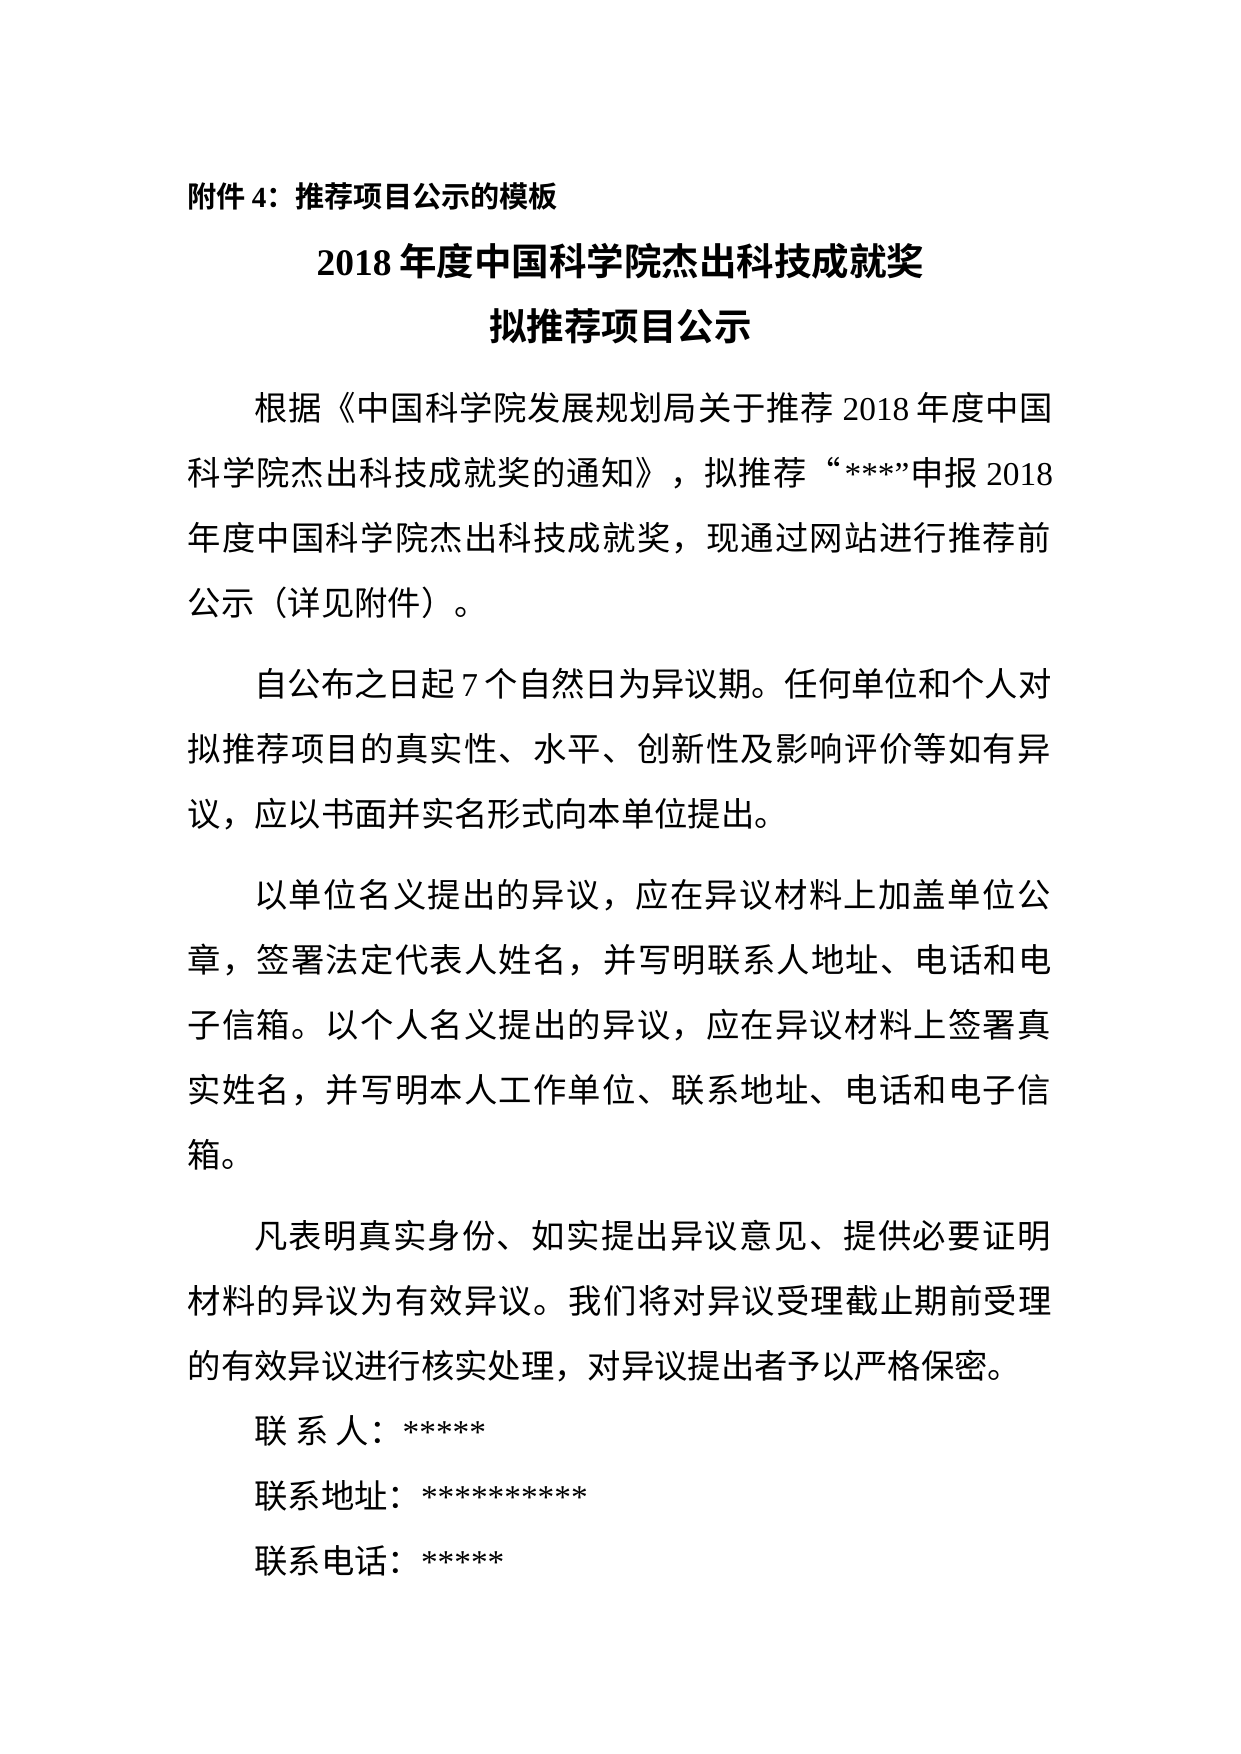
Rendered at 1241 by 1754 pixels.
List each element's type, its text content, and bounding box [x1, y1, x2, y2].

text 凡表明真实身份、如实提出异议意见、提供必要证明材料的异议为有效异议。我们将对异议受理截止期前受理的有效异议进行核实处理，对异议提出者予以严格保密。 [187, 1202, 1053, 1397]
text 2018年度中国科学院杰出科技成就奖 拟推荐项目公示 [187, 227, 1053, 357]
text 以单位名义提出的异议，应在异议材料上加盖单位公章，签署法定代表人姓名，并写明联系人地址、电话和电子信箱。以个人名义提出的异议，应在异议材料上签署真实姓名，并写明本人工作单位、联系地址、电话和电子信箱。 [187, 861, 1053, 1186]
text 联系电话：***** [187, 1527, 1053, 1592]
text 根据《中国科学院发展规划局关于推荐2018年度中国科学院杰出科技成就奖的通知》，拟推荐“***”申报2018年度中国科学院杰出科技成就奖，现通过网站进行推荐前公示（详见附件）。 [187, 373, 1053, 633]
text 联系地址：********** [187, 1462, 1053, 1527]
text 自公布之日起7个自然日为异议期。任何单位和个人对拟推荐项目的真实性、水平、创新性及影响评价等如有异议，应以书面并实名形式向本单位提出。 [187, 649, 1053, 844]
text 附件4：推荐项目公示的模板 [187, 162, 1053, 227]
text 联 系 人：***** [187, 1397, 1053, 1462]
